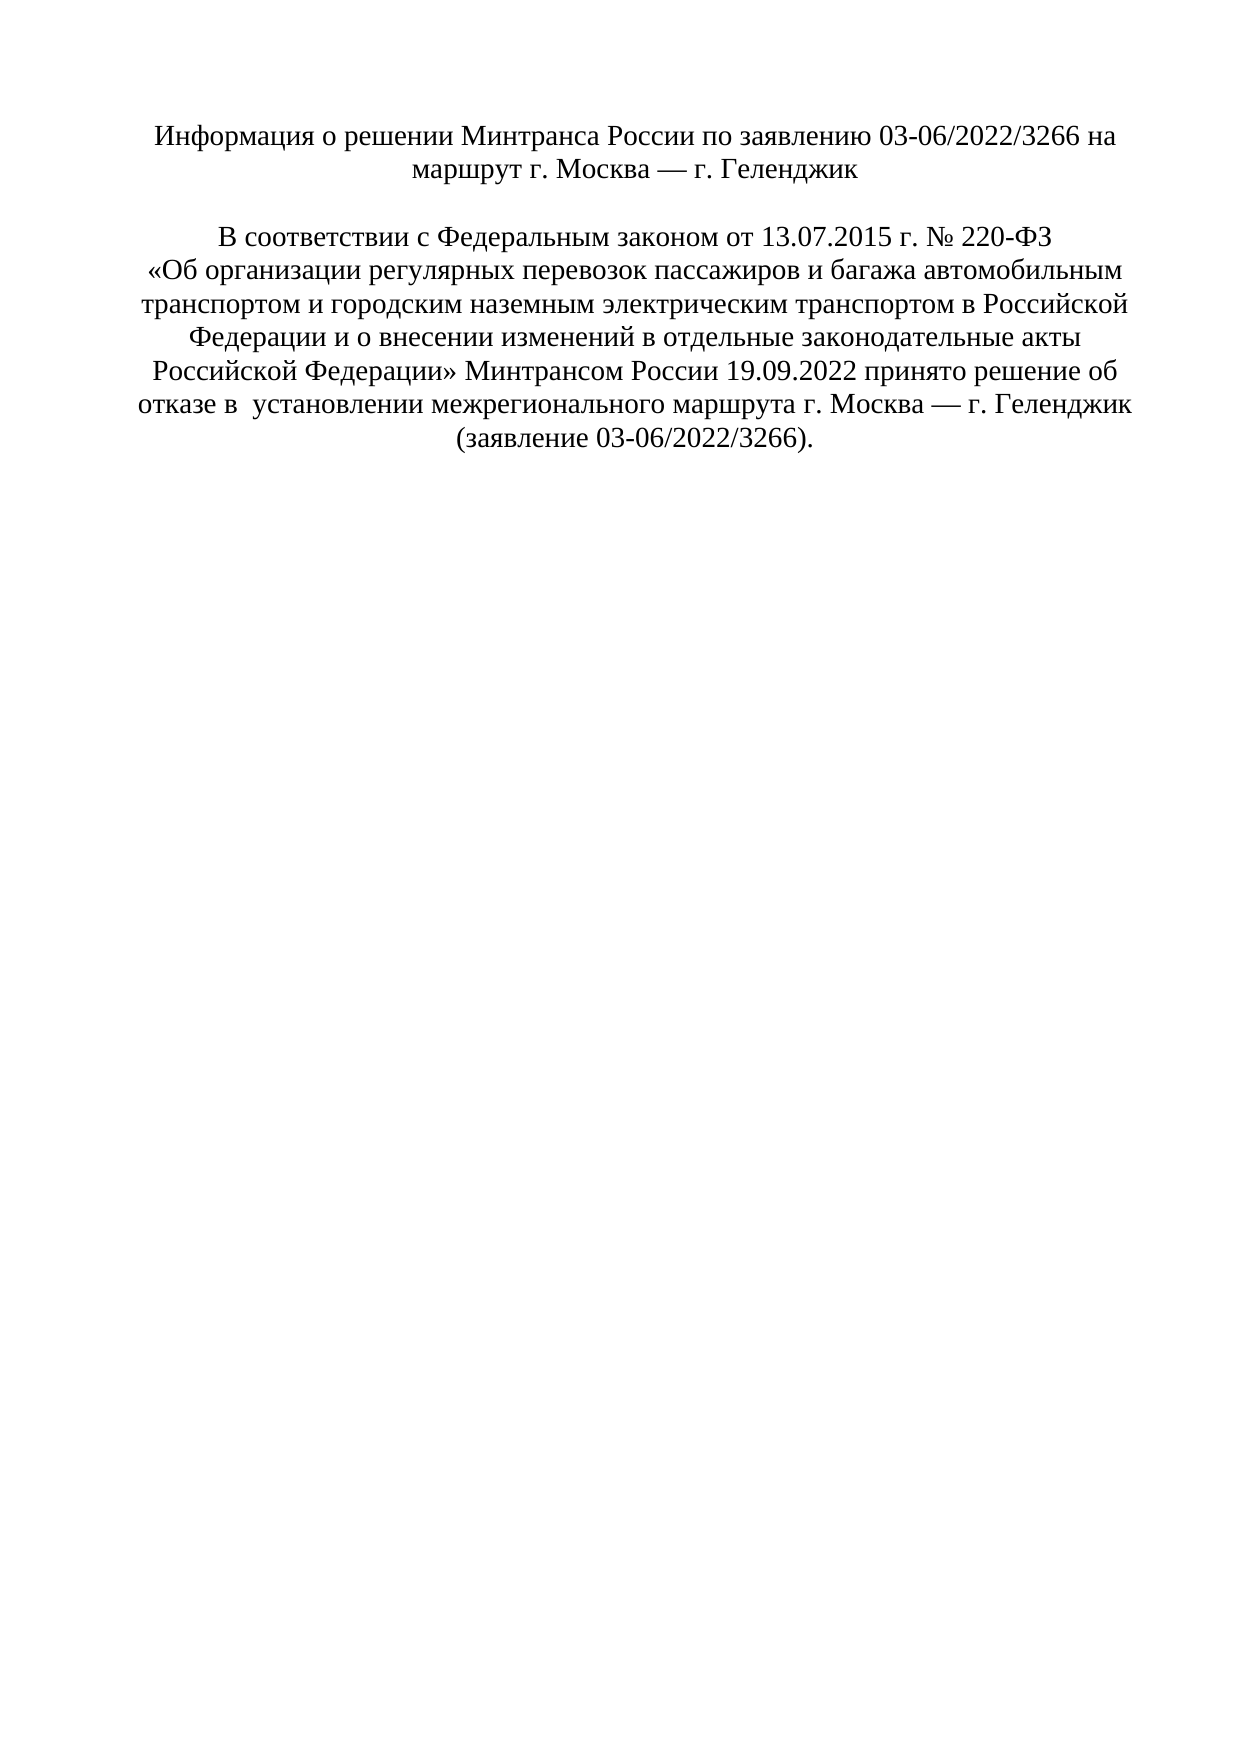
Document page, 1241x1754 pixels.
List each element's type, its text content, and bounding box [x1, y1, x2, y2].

text В соответствии с Федеральным законом от 13.07.2015 г. № 220-ФЗ «Об организации регулярных перевозок пассажиров и багажа автомобильным транспортом и городским наземным электрическим транспортом в Российской Федерации и о внесении изменений в отдельные законодательные акты Российской Федерации» Минтрансом России 19.09.2022 принято решение об отказе в установлении межрегионального маршрута г. Москва — г. Геленджик (заявление 03-06/2022/3266). [118, 219, 1152, 453]
text Информация о решении Минтранса России по заявлению 03-06/2022/3266 на маршрут г. Москва — г. Геленджик [118, 118, 1152, 185]
